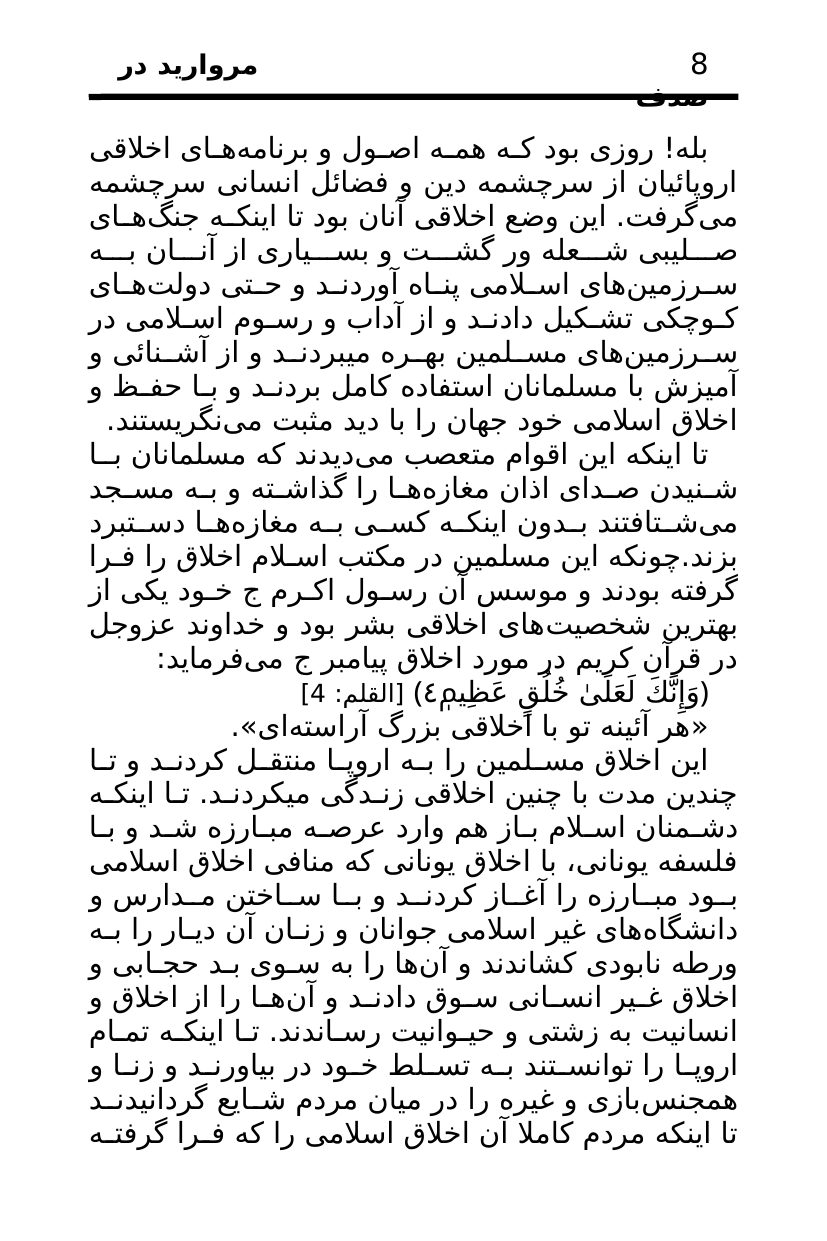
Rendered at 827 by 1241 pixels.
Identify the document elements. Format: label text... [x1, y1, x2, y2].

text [89, 743, 738, 1150]
text «هر آئینه تو با اخلاقی بزرگ آراسته‌ای». [89, 709, 738, 743]
text تا اینکه این اقوام متعصب می‌دیدند که مسلمانان با شنیدن صدای اذان مغازه‌ها را گذاشته و به مسجد می‌شتافتند بدون اینکه کسی به مغازه‌ها دستبرد بزند.چونکه این مسلمین در مکتب اسلام اخلاق را فرا گرفته بودند و موسس آن رسول اکرم ج خود یکی از بهترین شخصیت‌های اخلاقی بشر بود و خداوند عزوجل در قرآن کریم در مورد اخلاق پیامبر ج می‌فرماید: [89, 437, 738, 675]
text ﴿وَإِنَّكَ لَعَلَىٰ خُلُقٍ عَظِيمٖ٤﴾ [القلم: 4] [89, 675, 738, 709]
text بله! روزی بود که همه اصول و برنامه‌های اخلاقی اروپائیان از سرچشمه دین و فضائل انسانی سرچشمه می‌گرفت. این وضع اخلاقی آنان بود تا اینکه جنگ‌های صلیبی شعله ور گشت و بسیاری از آنان به سرزمین‌های اسلامی پناه آوردند و حتی دولت‌های کوچکی تشکیل دادند و از آداب و رسوم اسلامی در سرزمین‌های مسلمین بهره میبردند و از آشنائی و آمیزش با مسلمانان استفاده کامل بردند و با حفظ و اخلاق اسلامی خود جهان را با دید مثبت می‌نگریستند. [89, 132, 738, 437]
